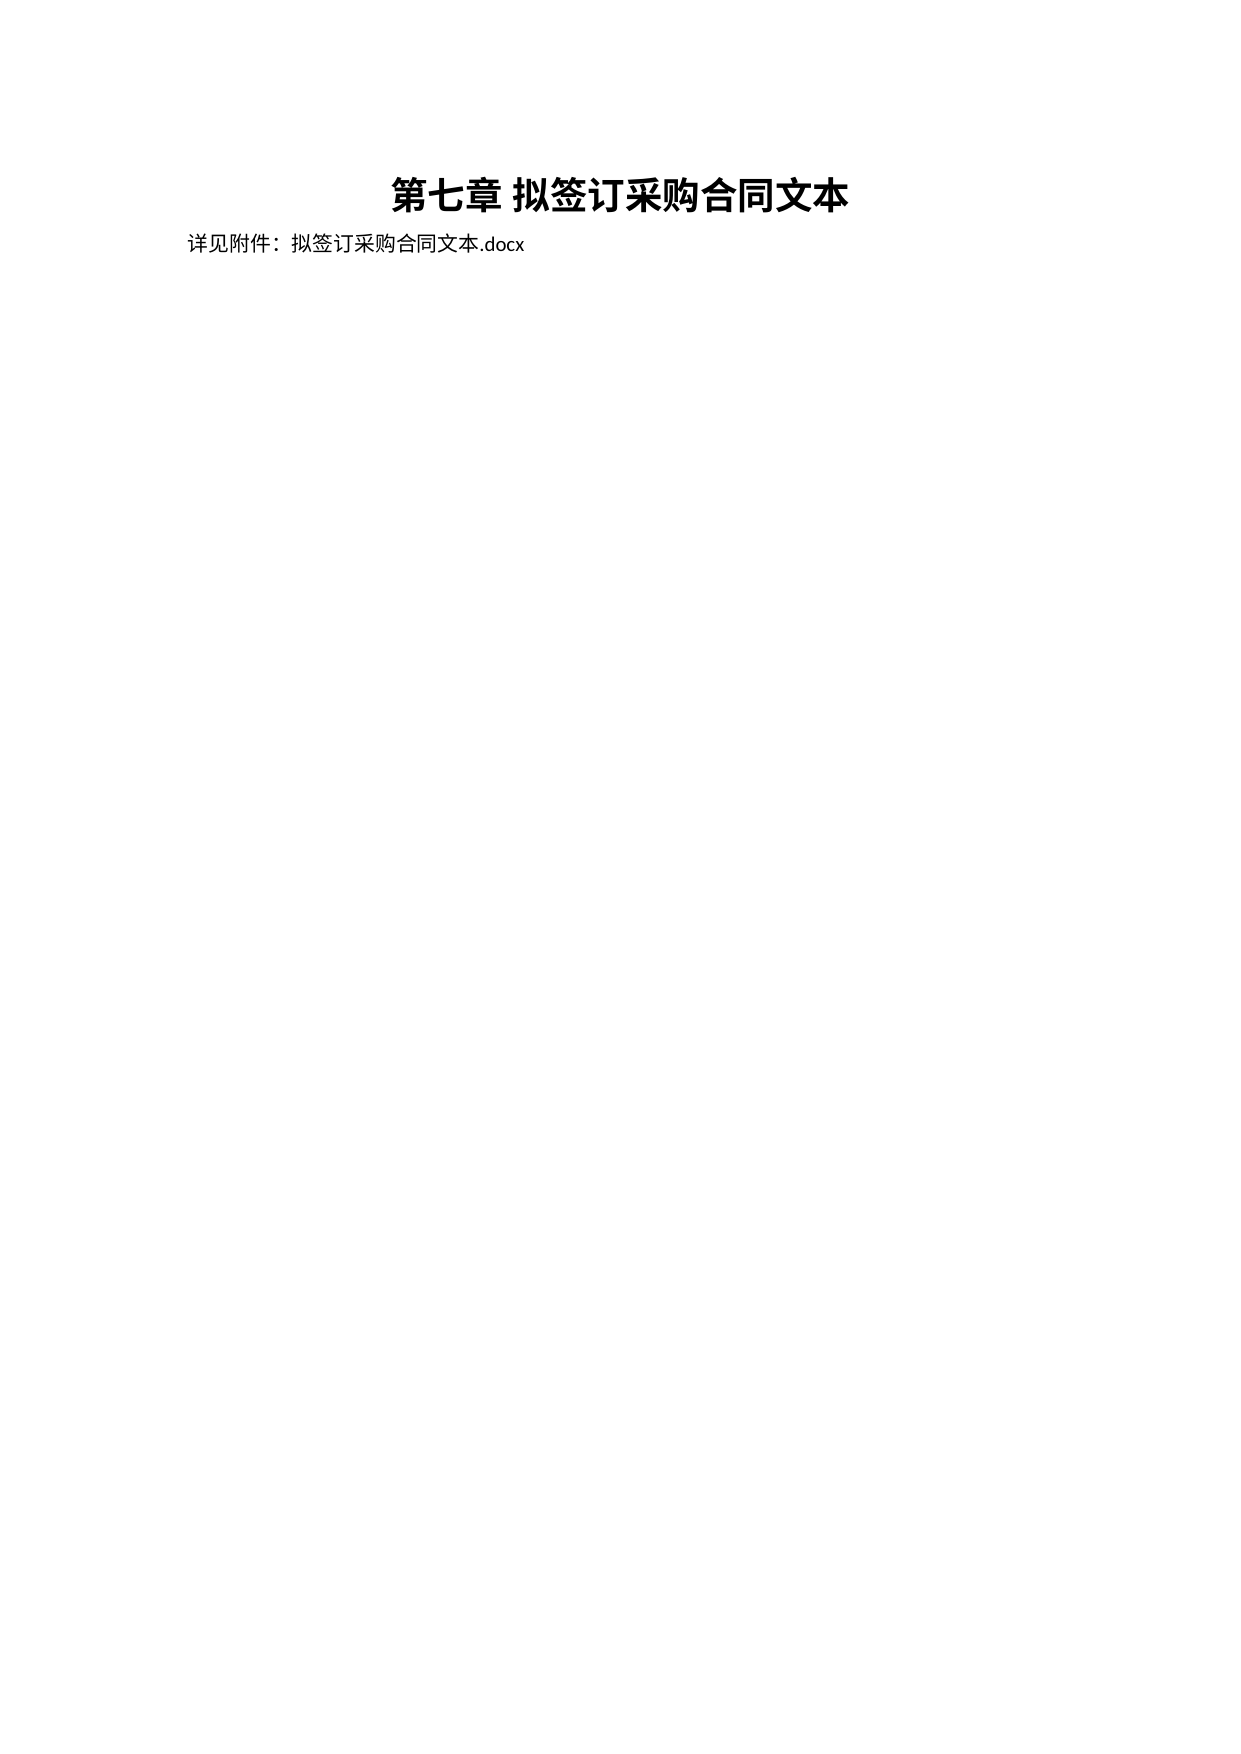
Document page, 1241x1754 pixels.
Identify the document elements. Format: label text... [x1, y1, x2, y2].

text 详见附件：拟签订采购合同文本.docx [187, 227, 1053, 259]
text 第七章 拟签订采购合同文本 [187, 162, 1053, 227]
